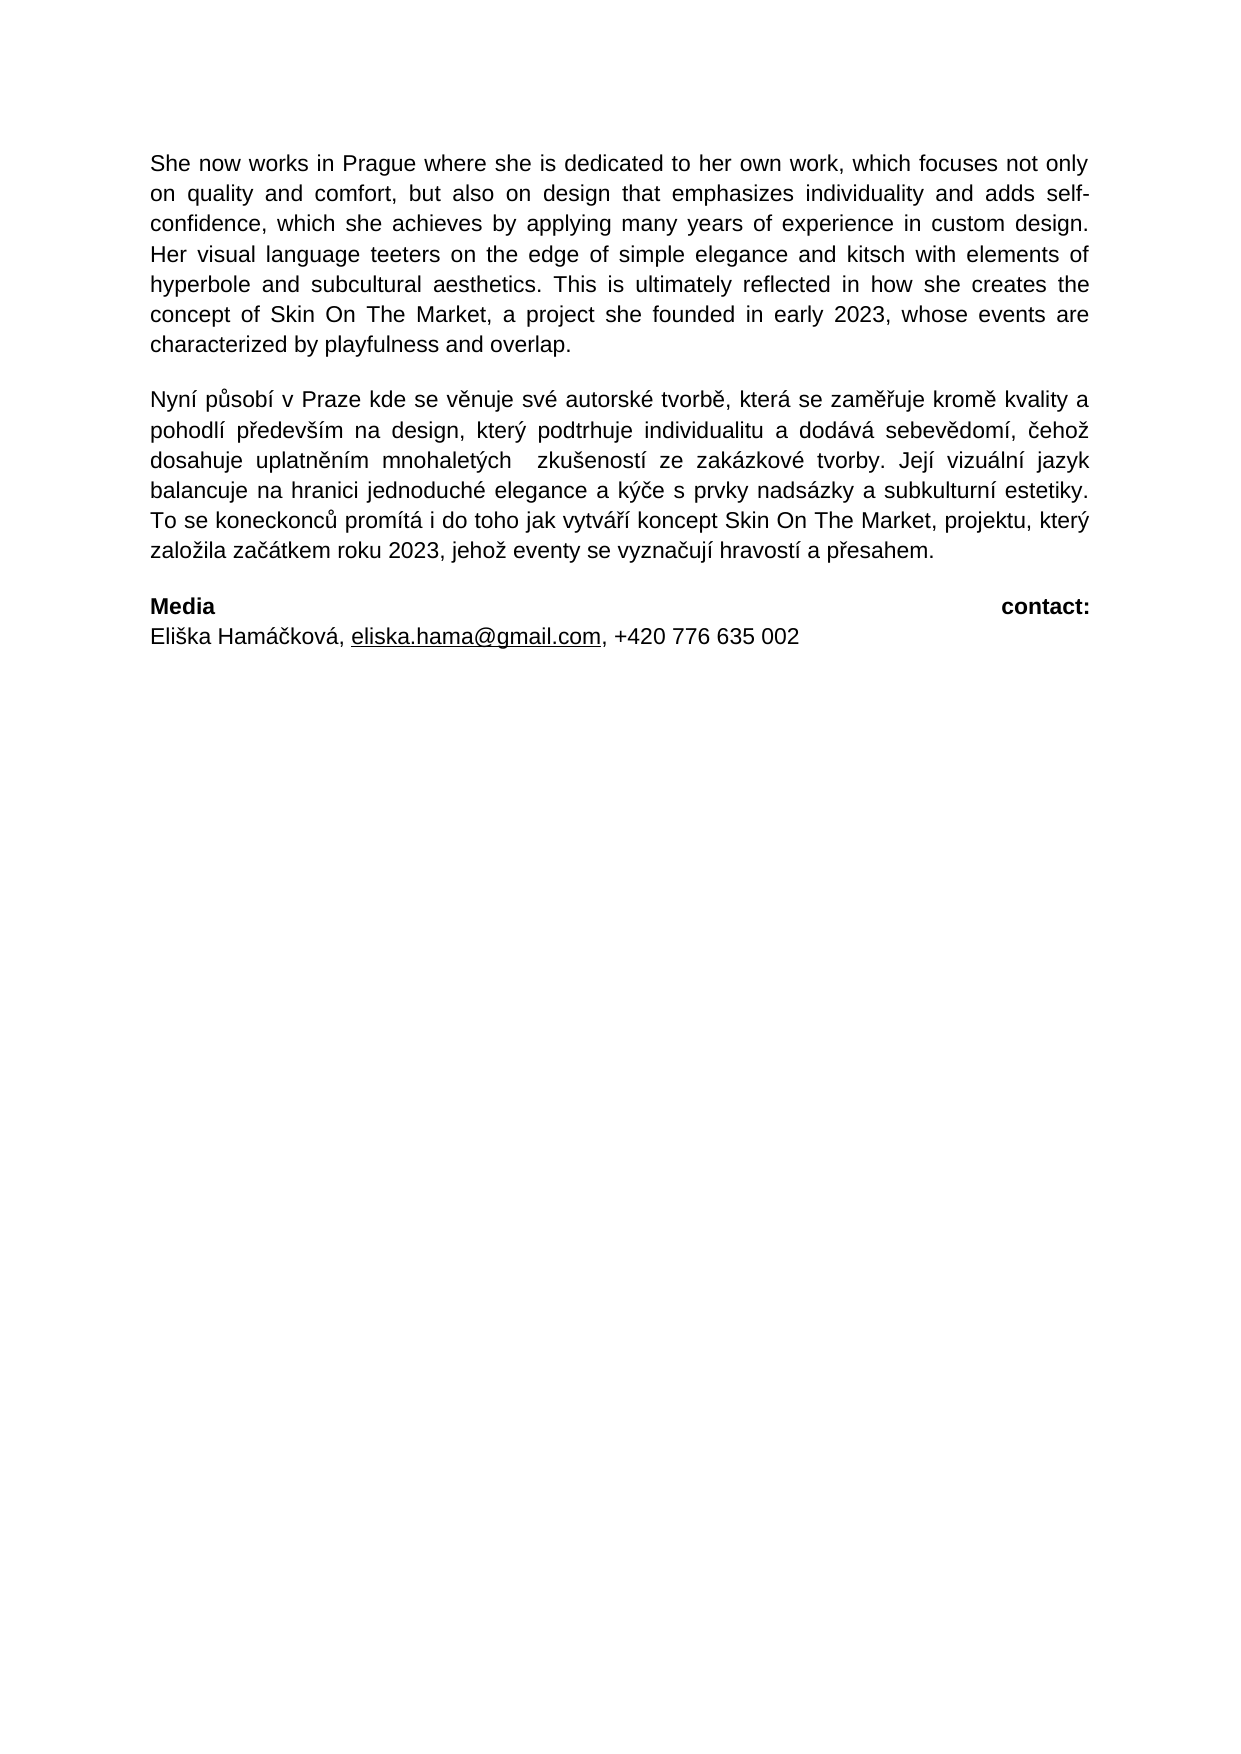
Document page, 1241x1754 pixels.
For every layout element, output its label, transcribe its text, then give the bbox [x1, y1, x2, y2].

text She now works in Prague where she is dedicated to her own work, which focuses not only on quality and comfort, but also on design that emphasizes individuality and adds self-confidence, which she achieves by applying many years of experience in custom design. Her visual language teeters on the edge of simple elegance and kitsch with elements of hyperbole and subcultural aesthetics. This is ultimately reflected in how she creates the concept of Skin On The Market, a project she founded in early 2023, whose events are characterized by playfulness and overlap. [150, 150, 1090, 358]
text Nyní působí v Praze kde se věnuje své autorské tvorbě, která se zaměřuje kromě kvality a pohodlí především na design, který podtrhuje individualitu a dodává sebevědomí, čehož dosahuje uplatněním mnohaletých zkušeností ze zakázkové tvorby. Její vizuální jazyk balancuje na hranici jednoduché elegance a kýče s prvky nadsázky a subkulturní estetiky. To se koneckonců promítá i do toho jak vytváří koncept Skin On The Market, projektu, který založila začátkem roku 2023, jehož eventy se vyznačují hravostí a přesahem. [150, 386, 1090, 564]
text Media contact: Eliška Hamáčková, eliska.hama@gmail.com, +420 776 635 002 [150, 593, 1090, 649]
